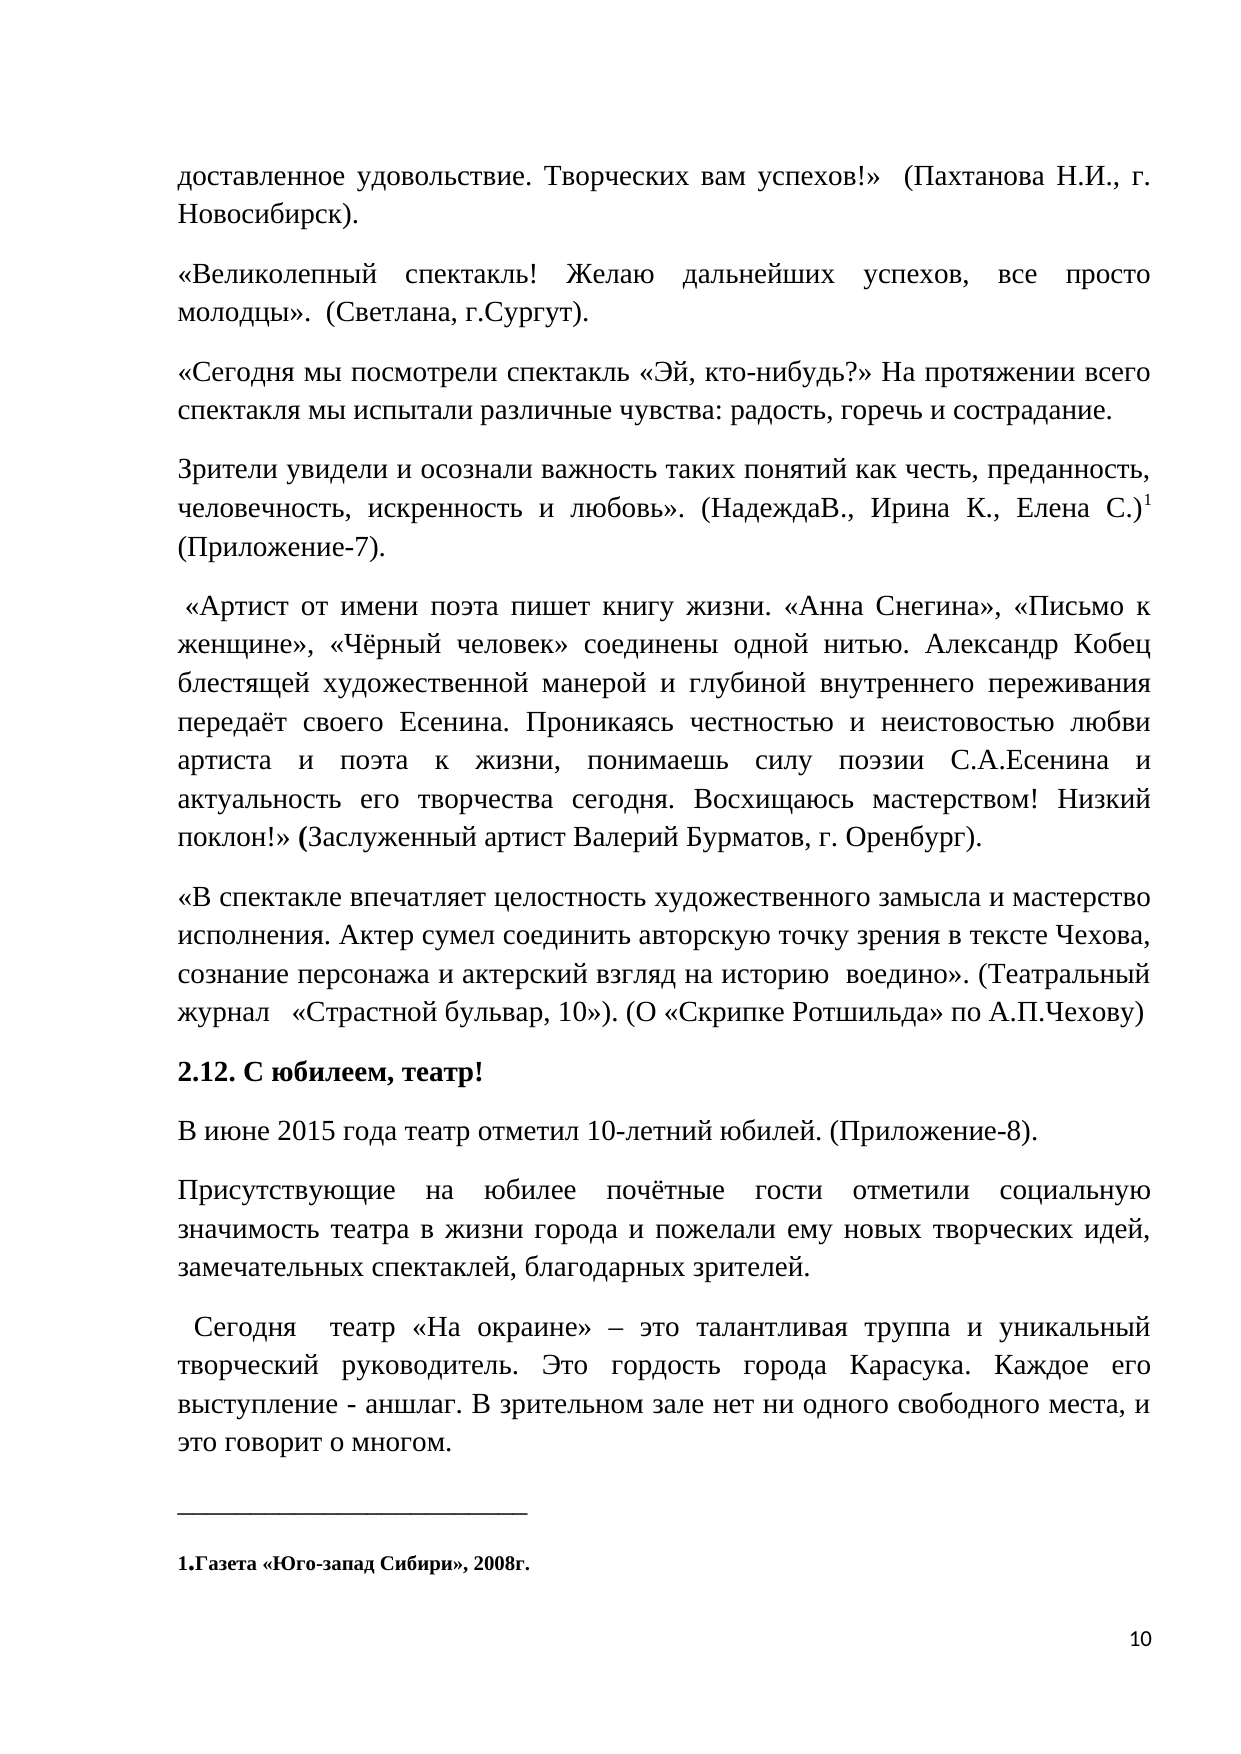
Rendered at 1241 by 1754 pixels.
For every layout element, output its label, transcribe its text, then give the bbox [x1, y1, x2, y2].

text Сегодня театр «На окраине» – это талантливая труппа и уникальный творческий руководитель. Это гордость города Карасука. Каждое его выступление - аншлаг. В зрительном зале нет ни одного свободного места, и это говорит о многом. [177, 1309, 1152, 1458]
text «Артист от имени поэта пишет книгу жизни. «Анна Снегина», «Письмо к женщине», «Чёрный человек» соединены одной нитью. Александр Кобец блестящей художественной манерой и глубиной внутреннего переживания передаёт своего Есенина. Проникаясь честностью и неистовостью любви артиста и поэта к жизни, понимаешь силу поэзии С.А.Есенина и актуальность его творчества сегодня. Восхищаюсь мастерством! Низкий поклон!» (Заслуженный артист Валерий Бурматов, г. Оренбург). [177, 588, 1152, 853]
text Присутствующие на юбилее почётные гости отметили социальную значимость театра в жизни города и пожелали ему новых творческих идей, замечательных спектаклей, благодарных зрителей. [177, 1172, 1152, 1283]
text 1.Газета «Юго-запад Сибири», 2008г. [177, 1543, 1152, 1577]
text 2.12. С юбилеем, театр! [177, 1054, 1152, 1087]
text Зрители увидели и осознали важность таких понятий как честь, преданность, человечность, искренность и любовь». (НадеждаВ., Ирина К., Елена С.)1 (Приложение-7). [177, 452, 1152, 562]
text «Великолепный спектакль! Желаю дальнейших успехов, все просто молодцы». (Светлана, г.Сургут). [177, 256, 1152, 328]
text В июне 2015 года театр отметил 10-летний юбилей. (Приложение-8). [177, 1113, 1152, 1147]
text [177, 158, 1152, 230]
text «В спектакле впечатляет целостность художественного замысла и мастерство исполнения. Актер сумел соединить авторскую точку зрения в тексте Чехова, сознание персонажа и актерский взгляд на историю воедино». (Театральный журнал «Страстной бульвар, 10»). (О «Скрипке Ротшильда» по А.П.Чехову) [177, 879, 1152, 1028]
text ________________________ [177, 1484, 1152, 1517]
text «Сегодня мы посмотрели спектакль «Эй, кто-нибудь?» На протяжении всего спектакля мы испытали различные чувства: радость, горечь и сострадание. [177, 354, 1152, 426]
